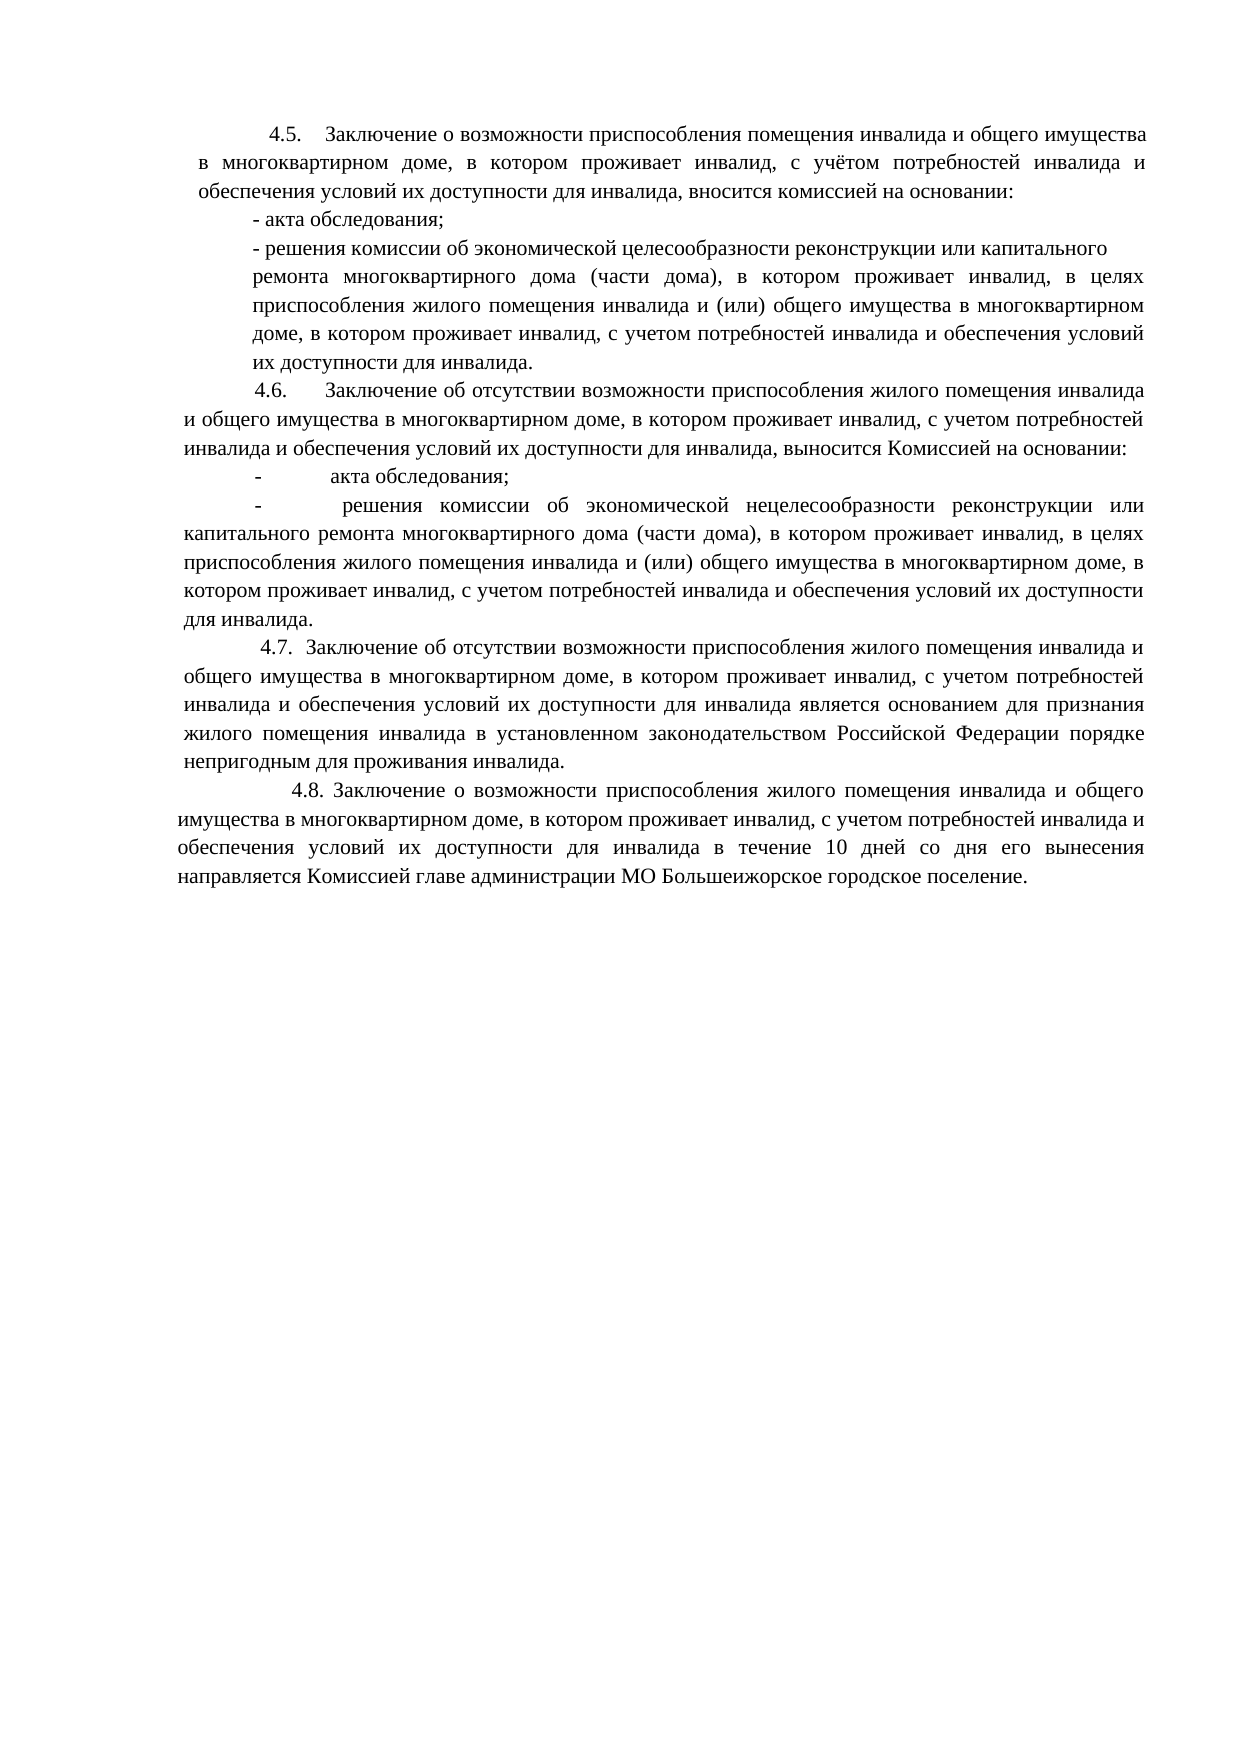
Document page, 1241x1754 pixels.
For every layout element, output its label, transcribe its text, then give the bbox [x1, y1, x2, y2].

text ремонта многоквартирного дома (части дома), в котором проживает инвалид, в целях приспособления жилого помещения инвалида и (или) общего имущества в многоквартирном доме, в котором проживает инвалид, с учетом потребностей инвалида и обеспечения условий их доступности для инвалида. [252, 261, 1145, 375]
list Заключение об отсутствии возможности приспособления жилого помещения инвалида и общего имущества в многоквартирном доме, в котором проживает инвалид, с учетом потребностей инвалида и обеспечения условий их доступности для инвалида, выносится Комиссией на основании: [183, 375, 1145, 461]
list решения комиссии об экономической нецелесообразности реконструкции или капитального ремонта многоквартирного дома (части дома), в котором проживает инвалид, в целях приспособления жилого помещения инвалида и (или) общего имущества в многоквартирном доме, в котором проживает инвалид, с учетом потребностей инвалида и обеспечения условий их доступности для инвалида. [183, 489, 1145, 632]
list акта обследования; [183, 461, 1152, 489]
text - решения комиссии об экономической целесообразности реконструкции или капитального [252, 232, 1145, 261]
text 4.7. Заключение об отсутствии возможности приспособления жилого помещения инвалида и общего имущества в многоквартирном доме, в котором проживает инвалид, с учетом потребностей инвалида и обеспечения условий их доступности для инвалида является основанием для признания жилого помещения инвалида в установленном законодательством Российской Федерации порядке непригодным для проживания инвалида. [183, 632, 1145, 774]
text 4.8. Заключение о возможности приспособления жилого помещения инвалида и общего имущества в многоквартирном доме, в котором проживает инвалид, с учетом потребностей инвалида и обеспечения условий их доступности для инвалида в течение 10 дней со дня его вынесения направляется Комиссией главе администрации МО Большеижорское городское поселение. [177, 774, 1145, 889]
text - акта обследования; [252, 204, 1152, 232]
list Заключение о возможности приспособления помещения инвалида и общего имущества в многоквартирном доме, в котором проживает инвалид, с учётом потребностей инвалида и обеспечения условий их доступности для инвалида, вносится комиссией на основании: [198, 118, 1147, 204]
